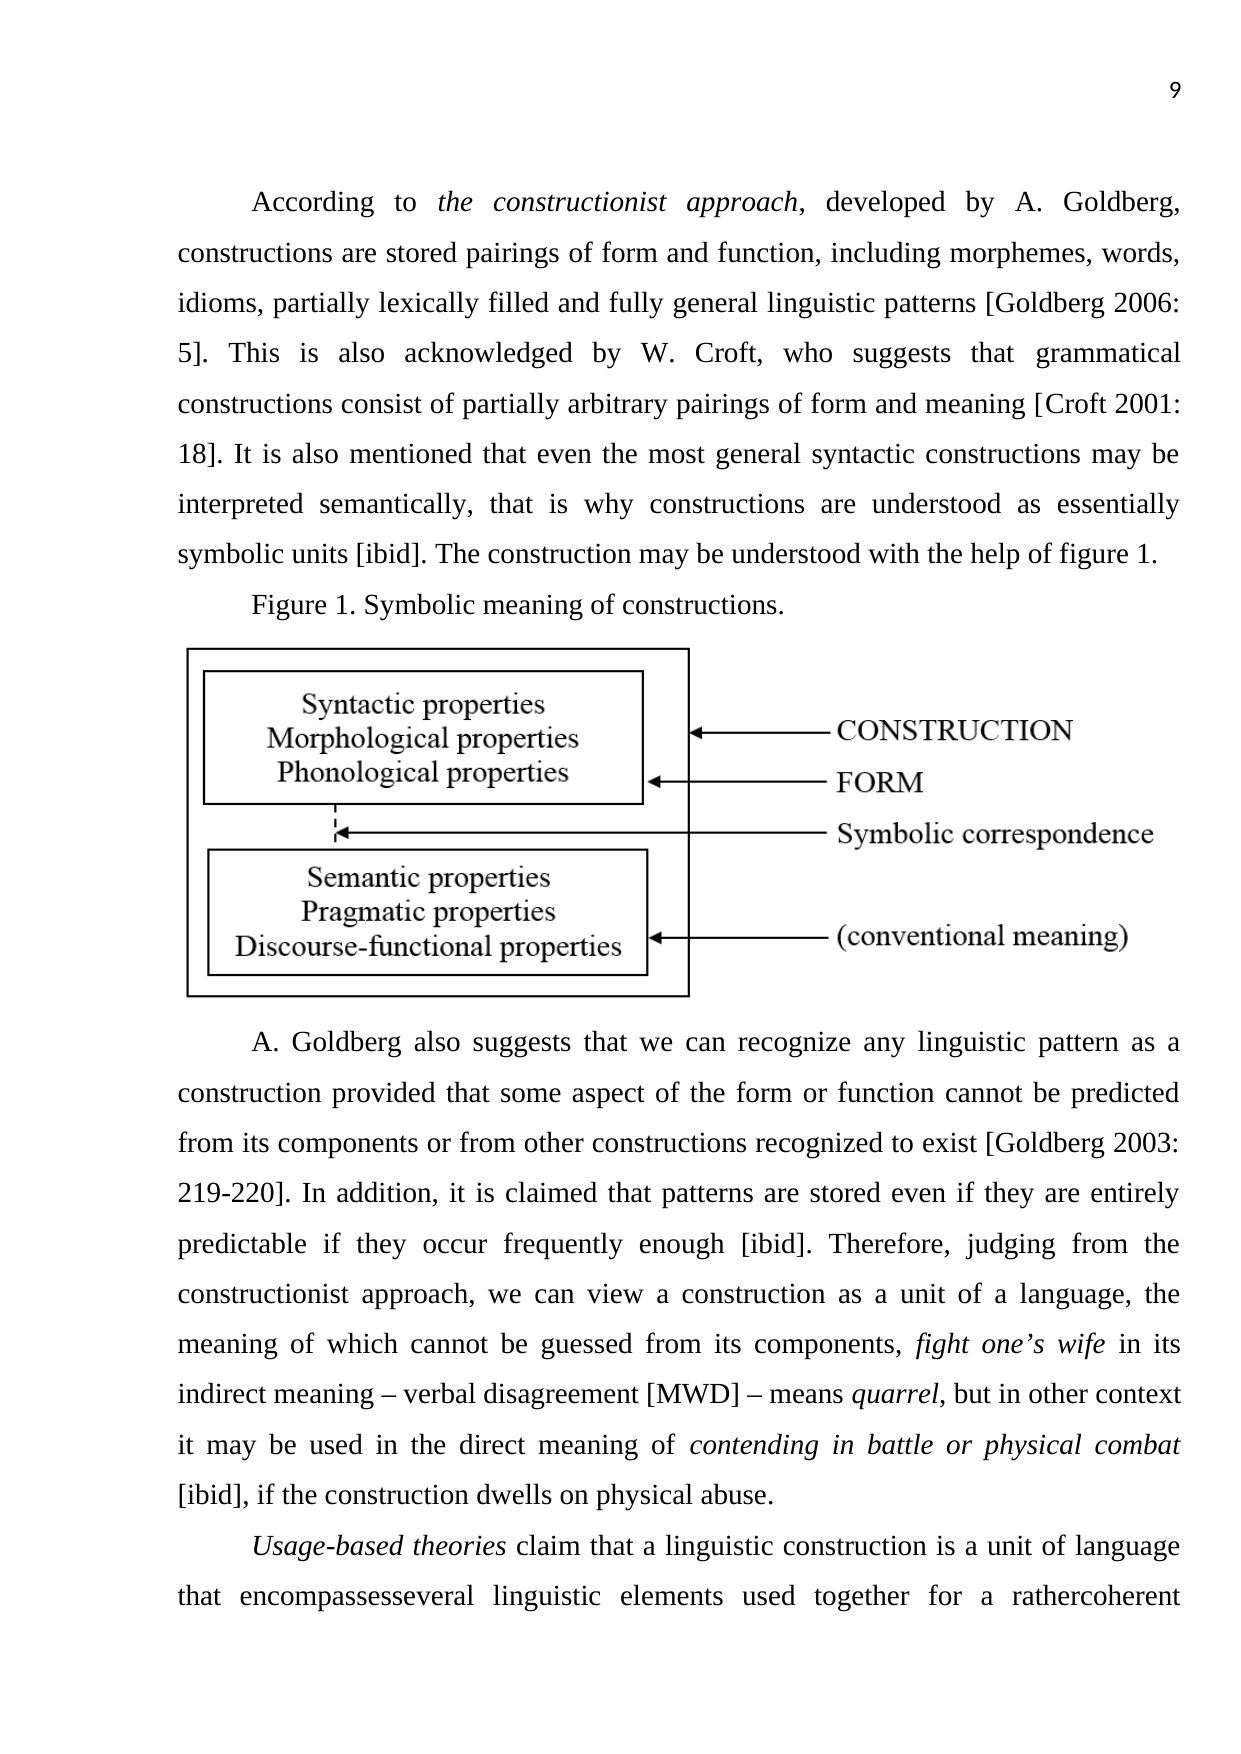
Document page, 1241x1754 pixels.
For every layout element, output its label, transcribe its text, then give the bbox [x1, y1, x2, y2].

text According to the constructionist approach, developed by A. Goldberg, constructions are stored pairings of form and function, including morphemes, words, idioms, partially lexically filled and fully general linguistic patterns [Goldberg 2006: 5]. This is also acknowledged by W. Croft, who suggests that grammatical constructions consist of partially arbitrary pairings of form and meaning [Croft 2001: 18]. It is also mentioned that even the most general syntactic constructions may be interpreted semantically, that is why constructions are understood as essentially symbolic units [ibid]. The construction may be understood with the help of figure 1. [177, 184, 1181, 570]
text Figure 1. Symbolic meaning of constructions. [177, 587, 1181, 621]
text A. Goldberg also suggests that we can recognize any linguistic pattern as a construction provided that some aspect of the form or function cannot be predicted from its components or from other constructions recognized to exist [Goldberg 2003: 219-220]. In addition, it is claimed that patterns are stored even if they are entirely predictable if they occur frequently enough [ibid]. Therefore, judging from the constructionist approach, we can view a construction as a unit of a language, the meaning of which cannot be guessed from its components, fight one’s wife in its indirect meaning – verbal disagreement [MWD] – means quarrel, but in other context it may be used in the direct meaning of contending in battle or physical combat [ibid], if the construction dwells on physical abuse. [177, 1024, 1181, 1511]
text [177, 1528, 1181, 1611]
picture [177, 637, 1185, 1008]
